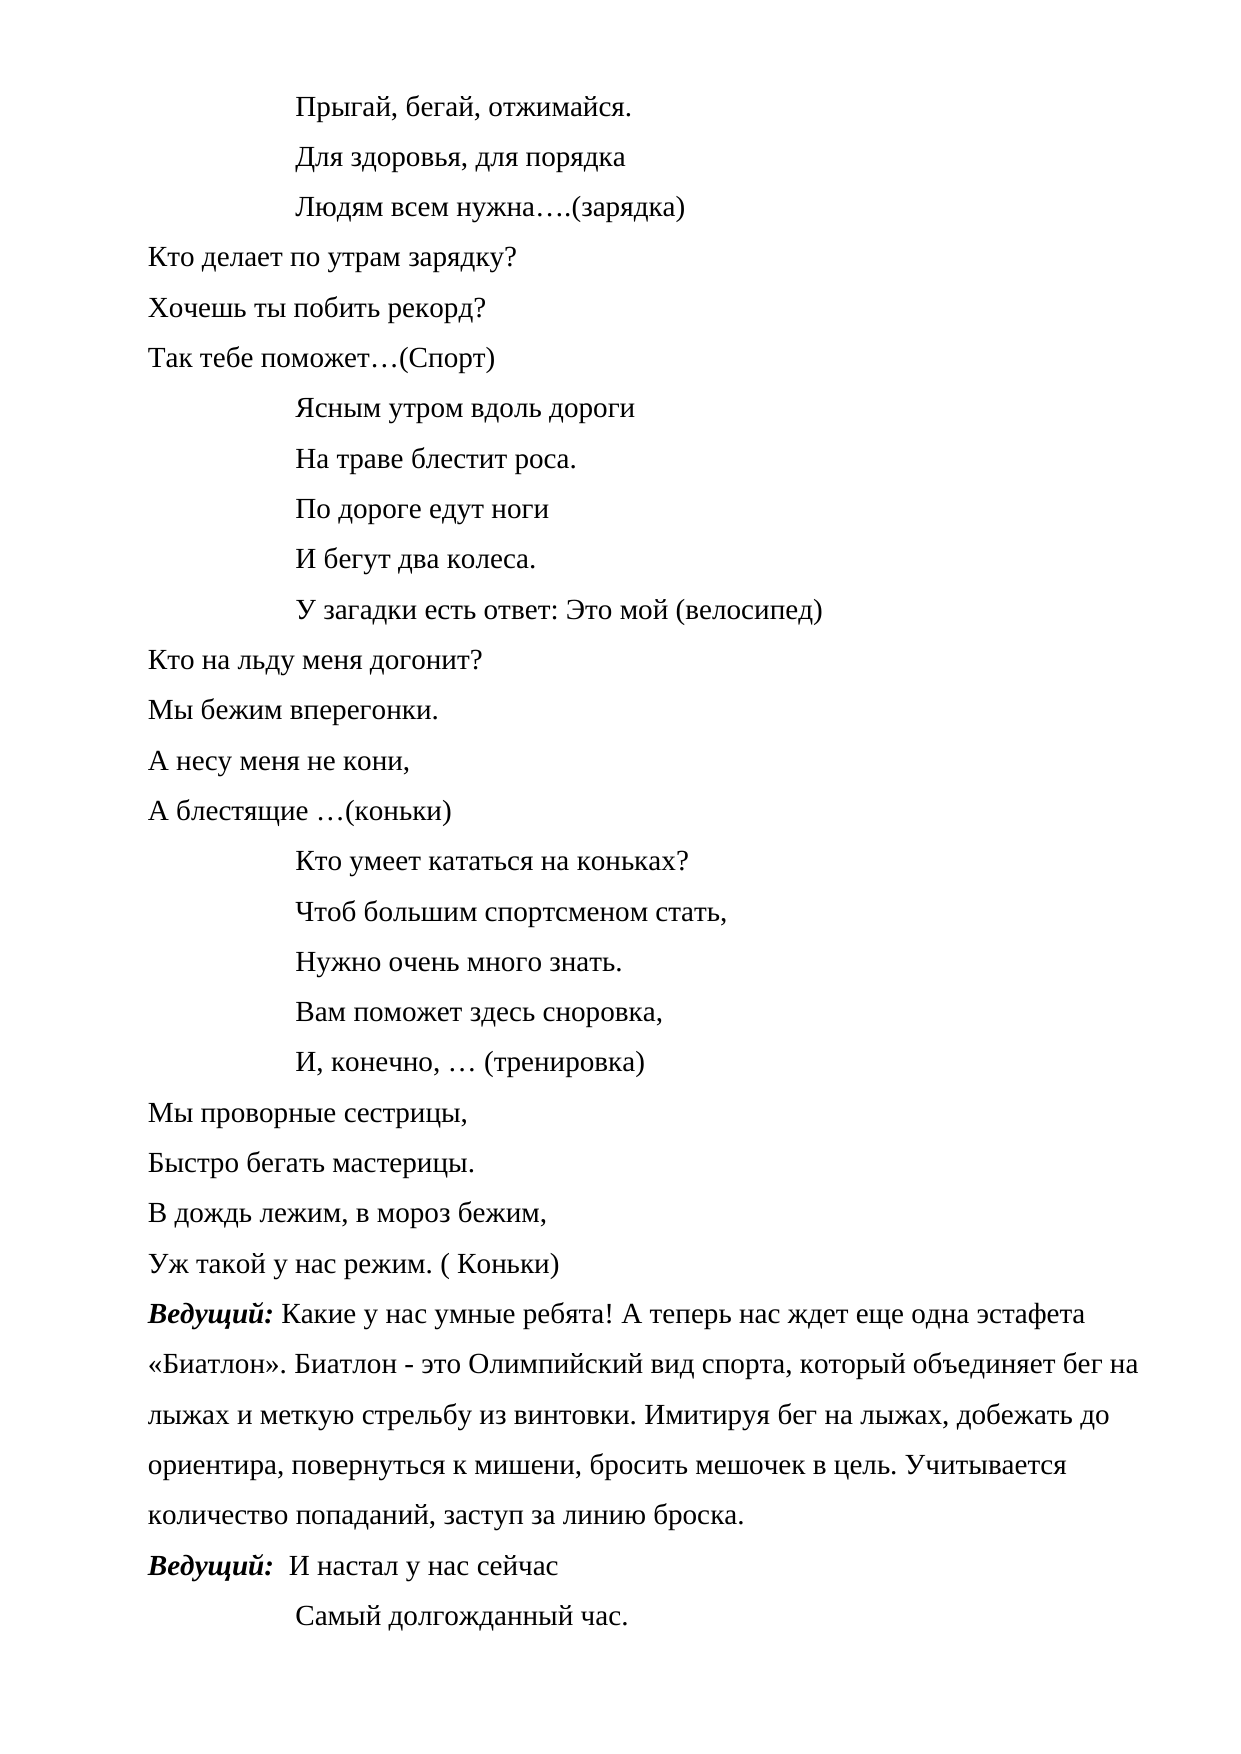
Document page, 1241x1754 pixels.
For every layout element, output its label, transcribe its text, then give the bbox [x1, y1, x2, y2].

text Чтоб большим спортсменом стать, [221, 894, 1152, 927]
text Мы проворные сестрицы, Быстро бегать мастерицы. В дождь лежим, в мороз бежим, Уж такой у нас режим. ( Коньки) [148, 1095, 1152, 1279]
text А несу меня не кони, [148, 743, 1152, 776]
text Ведущий: Какие у нас умные ребята! А теперь нас ждет еще одна эстафета «Биатлон». Биатлон - это Олимпийский вид спорта, который объединяет бег на лыжах и меткую стрельбу из винтовки. Имитируя бег на лыжах, добежать до ориентира, повернуться к мишени, бросить мешочек в цель. Учитывается количество попаданий, заступ за линию броска. [148, 1296, 1152, 1531]
text Ведущий: И настал у нас сейчас [148, 1548, 1152, 1581]
text Самый долгожданный час. [221, 1598, 1152, 1632]
text Мы бежим вперегонки. [148, 692, 1152, 726]
text И, конечно, … (тренировка) [221, 1044, 1152, 1078]
text Так тебе поможет…(Спорт) [148, 340, 1152, 374]
text Для здоровья, для порядка [221, 139, 1152, 172]
text Кто умеет кататься на коньках? [221, 843, 1152, 877]
text Вам поможет здесь сноровка, [221, 994, 1152, 1028]
text По дороге едут ноги [221, 491, 1152, 525]
text Нужно очень много знать. [221, 944, 1152, 977]
text И бегут два колеса. [221, 541, 1152, 575]
text Кто на льду меня догонит? [148, 642, 1152, 676]
text Кто делает по утрам зарядку? [148, 239, 1152, 273]
text Прыгай, бегай, отжимайся. [295, 89, 1152, 122]
text А блестящие …(коньки) [148, 793, 1152, 827]
text Людям всем нужна….(зарядка) [221, 189, 1152, 223]
text На траве блестит роса. [221, 441, 1152, 474]
text Хочешь ты побить рекорд? [148, 290, 1152, 323]
text У загадки есть ответ: Это мой (велосипед) [221, 592, 1152, 625]
text Ясным утром вдоль дороги [221, 391, 1152, 424]
